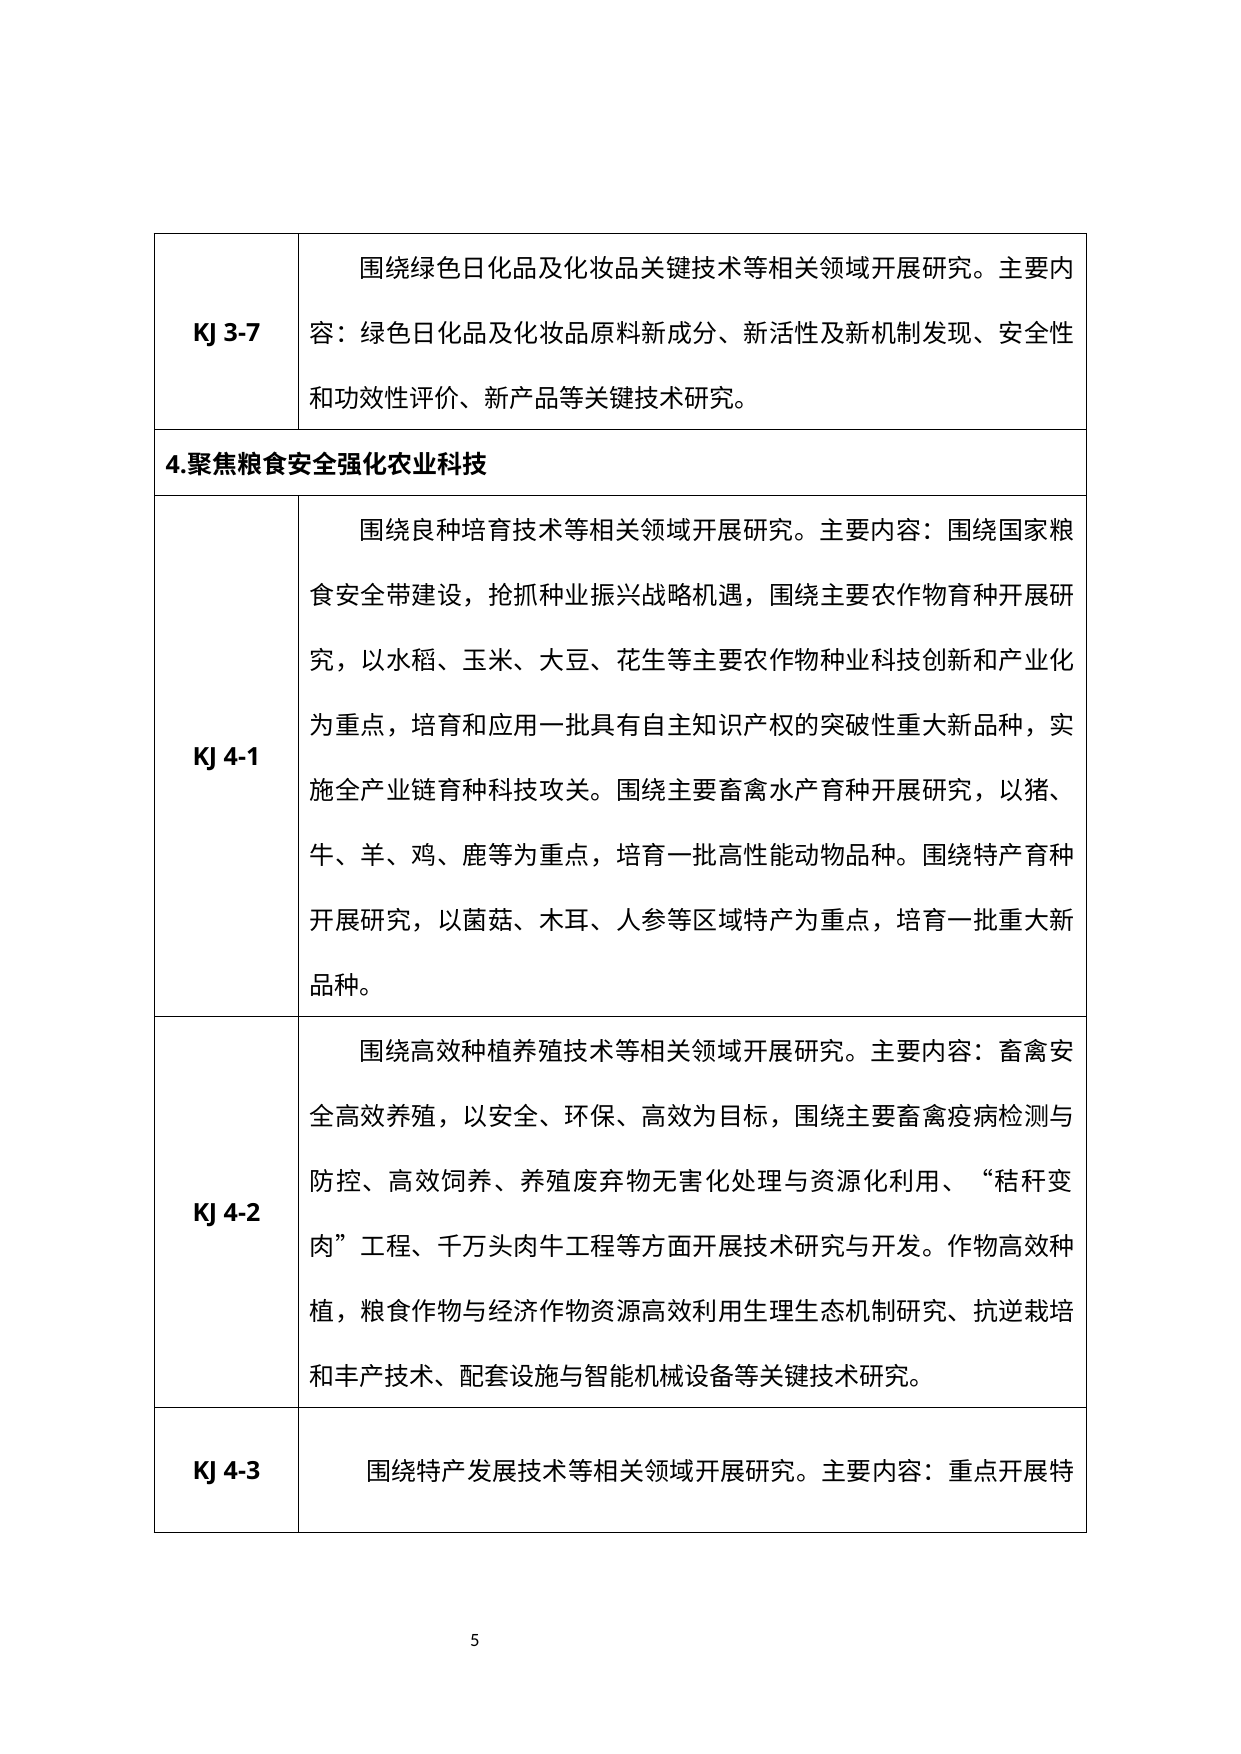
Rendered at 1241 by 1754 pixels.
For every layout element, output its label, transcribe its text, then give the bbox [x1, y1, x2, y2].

table_cell 围绕高效种植养殖技术等相关领域开展研究。主要内容：畜禽安全高效养殖，以安全、环保、高效为目标，围绕主要畜禽疫病检测与防控、高效饲养、养殖废弃物无害化处理与资源化利用、“秸秆变肉”工程、千万头肉牛工程等方面开展技术研究与开发。作物高效种植，粮食作物与经济作物资源高效利用生理生态机制研究、抗逆栽培和丰产技术、配套设施与智能机械设备等关键技术研究。 [299, 1017, 1086, 1407]
table_cell KJ 4-3 [155, 1408, 298, 1532]
table_cell KJ 4-2 [155, 1017, 298, 1407]
table_cell 4.聚焦粮食安全强化农业科技 [155, 430, 1086, 495]
table_cell 围绕绿色日化品及化妆品关键技术等相关领域开展研究。主要内容：绿色日化品及化妆品原料新成分、新活性及新机制发现、安全性和功效性评价、新产品等关键技术研究。 [299, 234, 1086, 429]
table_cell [299, 1408, 1086, 1532]
table_cell KJ 4-1 [155, 496, 298, 1016]
table_cell KJ 3-7 [155, 234, 298, 429]
table_cell 围绕良种培育技术等相关领域开展研究。主要内容：围绕国家粮食安全带建设，抢抓种业振兴战略机遇，围绕主要农作物育种开展研究，以水稻、玉米、大豆、花生等主要农作物种业科技创新和产业化为重点，培育和应用一批具有自主知识产权的突破性重大新品种，实施全产业链育种科技攻关。围绕主要畜禽水产育种开展研究，以猪、牛、羊、鸡、鹿等为重点，培育一批高性能动物品种。围绕特产育种开展研究，以菌菇、木耳、人参等区域特产为重点，培育一批重大新品种。 [299, 496, 1086, 1016]
